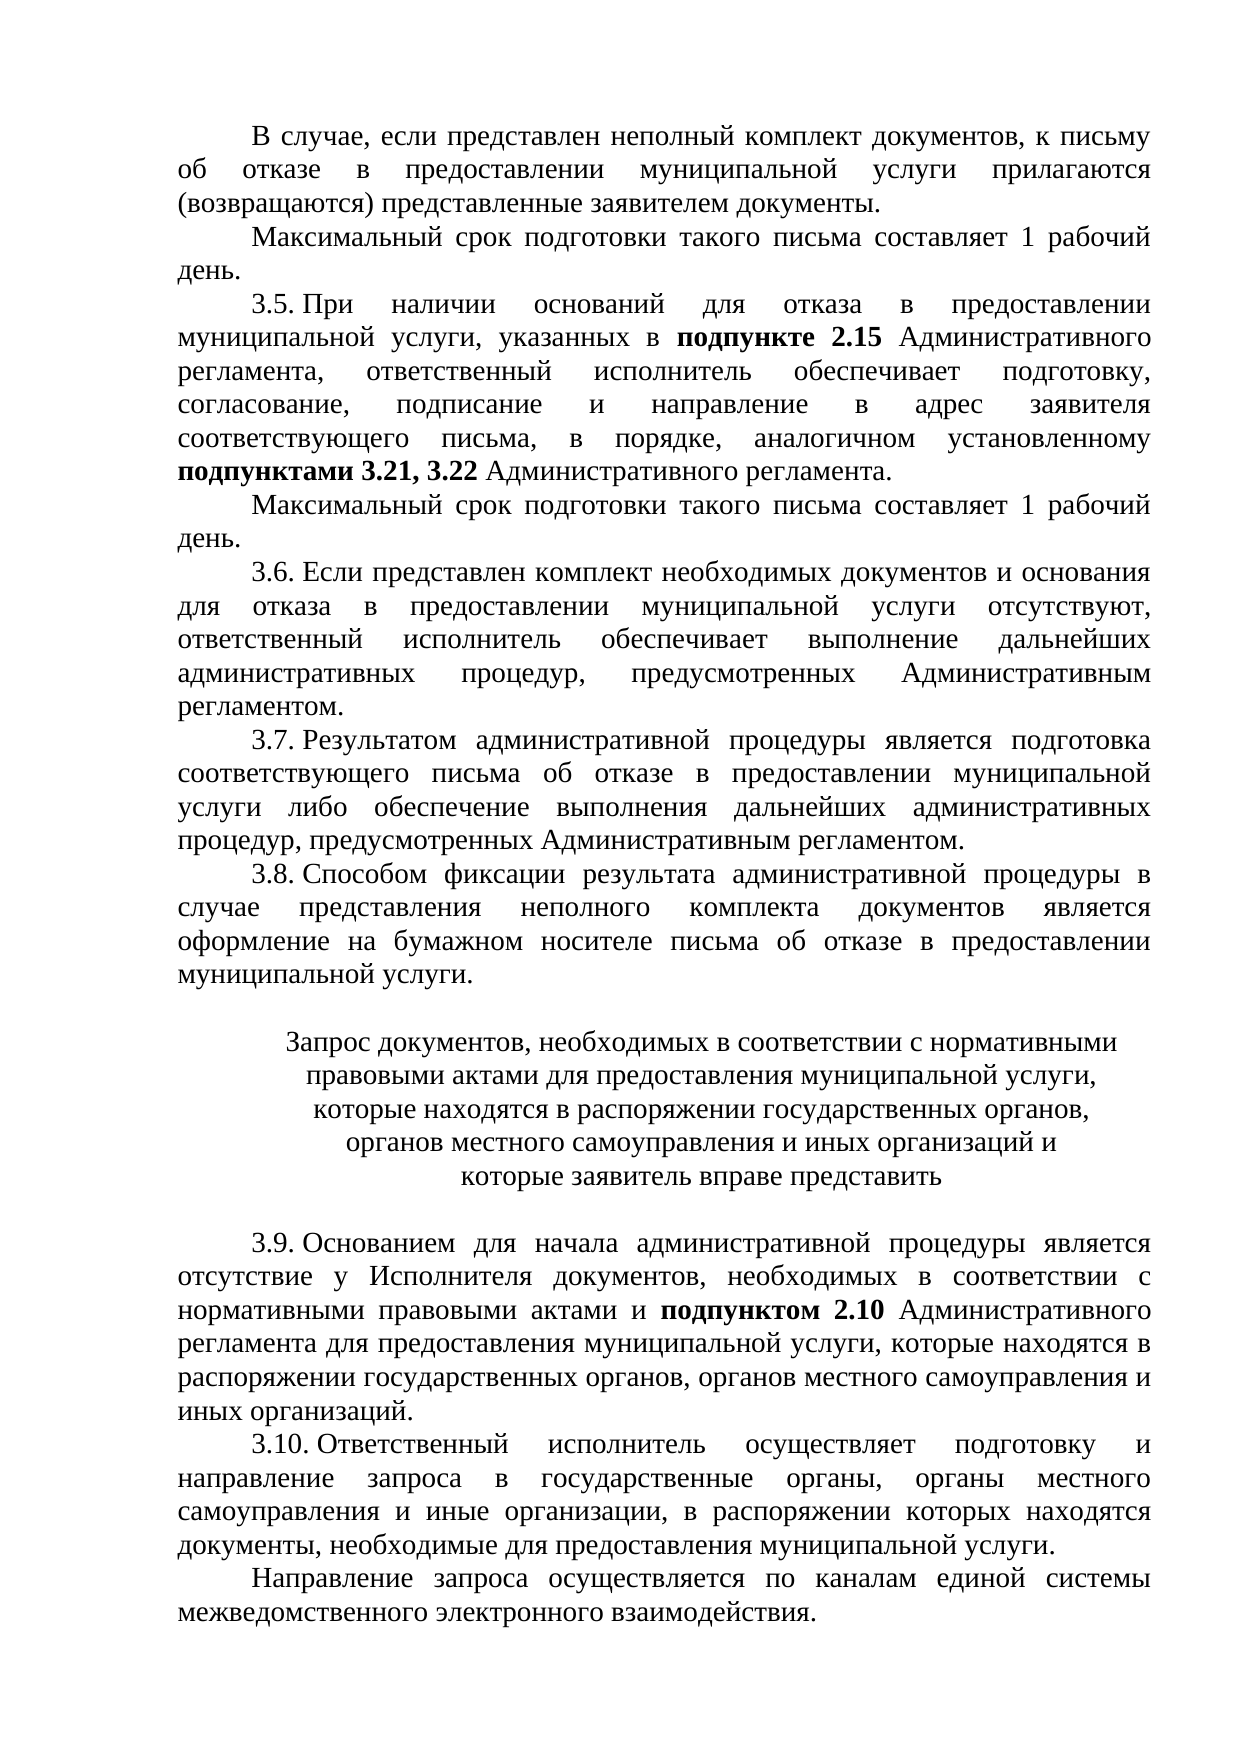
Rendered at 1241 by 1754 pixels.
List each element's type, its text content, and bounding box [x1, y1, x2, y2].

text В случае, если представлен неполный комплект документов, к письму об отказе в предоставлении муниципальной услуги прилагаются (возвращаются) представленные заявителем документы. [177, 118, 1152, 219]
text органов местного самоуправления и иных организаций и [177, 1124, 1152, 1158]
text 3.9. Основанием для начала административной процедуры является отсутствие у Исполнителя документов, необходимых в соответствии с нормативными правовыми актами и подпунктом 2.10 Административного регламента для предоставления муниципальной услуги, которые находятся в распоряжении государственных органов, органов местного самоуправления и иных организаций. [177, 1225, 1152, 1426]
text правовыми актами для предоставления муниципальной услуги, [177, 1057, 1152, 1091]
text 3.10. Ответственный исполнитель осуществляет подготовку и направление запроса в государственные органы, органы местного самоуправления и иные организации, в распоряжении которых находятся документы, необходимые для предоставления муниципальной услуги. [177, 1426, 1152, 1560]
text 3.7. Результатом административной процедуры является подготовка соответствующего письма об отказе в предоставлении муниципальной услуги либо обеспечение выполнения дальнейших административных процедур, предусмотренных Административным регламентом. [177, 722, 1152, 856]
text 3.6. Если представлен комплект необходимых документов и основания для отказа в предоставлении муниципальной услуги отсутствуют, ответственный исполнитель обеспечивает выполнение дальнейших административных процедур, предусмотренных Административным регламентом. [177, 554, 1152, 722]
text Максимальный срок подготовки такого письма составляет 1 рабочий день. [177, 219, 1152, 286]
text Максимальный срок подготовки такого письма составляет 1 рабочий день. [177, 487, 1152, 554]
text 3.8. Способом фиксации результата административной процедуры в случае представления неполного комплекта документов является оформление на бумажном носителе письма об отказе в предоставлении муниципальной услуги. [177, 856, 1152, 990]
text 3.5. При наличии оснований для отказа в предоставлении муниципальной услуги, указанных в подпункте 2.15 Административного регламента, ответственный исполнитель обеспечивает подготовку, согласование, подписание и направление в адрес заявителя соответствующего письма, в порядке, аналогичном установленному подпунктами 3.21, 3.22 Административного регламента. [177, 286, 1152, 487]
text Направление запроса осуществляется по каналам единой системы межведомственного электронного взаимодействия. [177, 1560, 1152, 1627]
text которые находятся в распоряжении государственных органов, [177, 1091, 1152, 1124]
text Запрос документов, необходимых в соответствии с нормативными [177, 1024, 1152, 1057]
text которые заявитель вправе представить [177, 1158, 1152, 1191]
